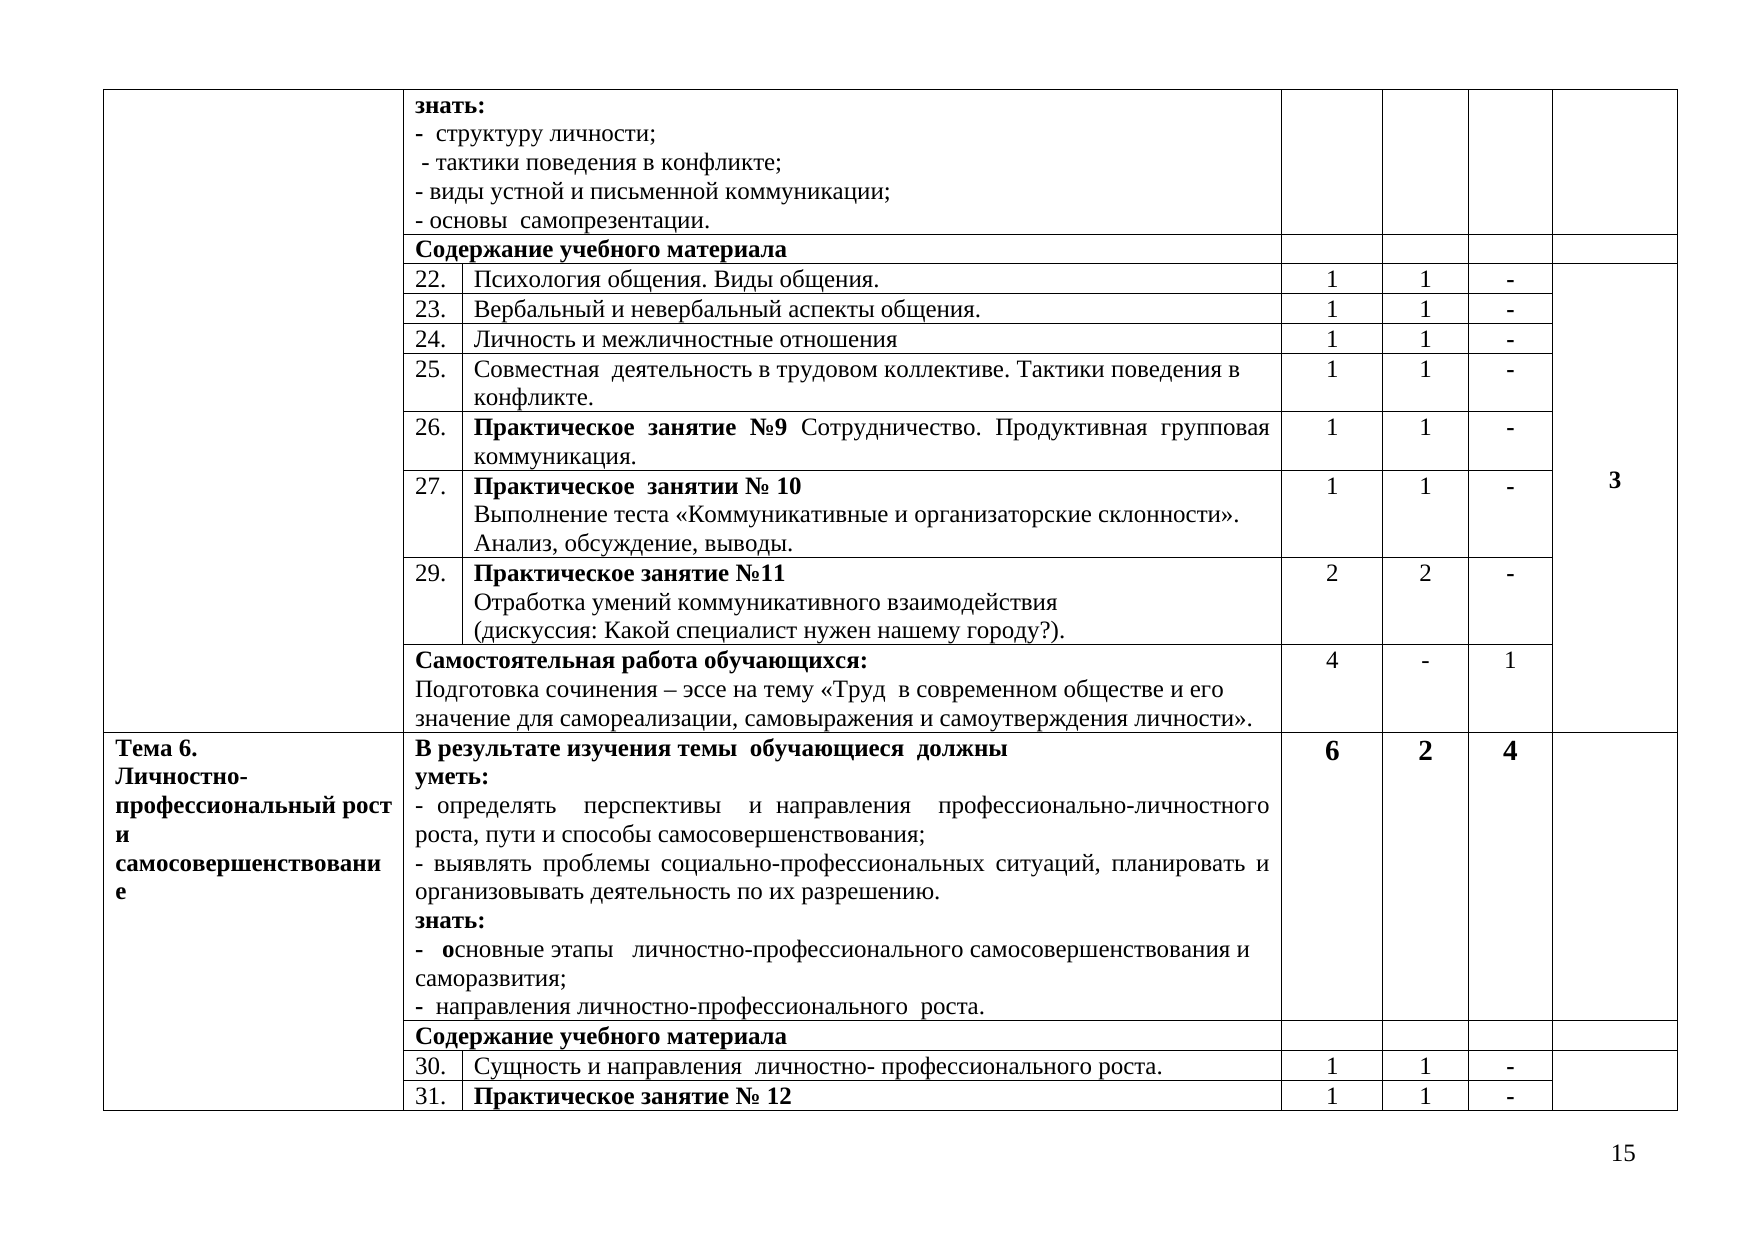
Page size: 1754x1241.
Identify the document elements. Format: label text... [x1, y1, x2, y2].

table_cell 24. [404, 324, 462, 353]
table_cell - [1469, 412, 1552, 470]
table_cell Сущность и направления личностно- профессионального роста. [463, 1051, 1281, 1080]
table_cell 1 [1282, 294, 1382, 323]
table_cell 1 [1282, 1051, 1382, 1080]
table_cell 12 [1282, 90, 1382, 233]
table_cell 27. [404, 471, 462, 557]
table_cell Содержание учебного материала [404, 1021, 1281, 1050]
table_cell 1 [1383, 1051, 1468, 1080]
table_cell - [1469, 264, 1552, 293]
table_cell [1469, 1021, 1552, 1050]
table_cell [1282, 235, 1382, 263]
table_cell 1 [1383, 412, 1468, 470]
table_cell Вербальный и невербальный аспекты общения. [463, 294, 1281, 323]
table_cell 1 [1383, 324, 1468, 353]
table_cell Совместная деятельность в трудовом коллективе. Тактики поведения в конфликте. [463, 354, 1281, 411]
table_cell 2 [1553, 1051, 1677, 1109]
table_cell 3 [1553, 264, 1677, 732]
table_cell 1 [1383, 264, 1468, 293]
table_cell 8 [1383, 90, 1468, 233]
table_cell 2 [1383, 733, 1468, 1020]
table_cell - [1469, 294, 1552, 323]
table_cell 1 [1282, 412, 1382, 470]
table_cell 1 [1282, 1081, 1382, 1109]
table_cell [1553, 1021, 1677, 1050]
table_cell 1 [1383, 294, 1468, 323]
table_cell [1383, 235, 1468, 263]
table_cell Практическое занятие №9 Сотрудничество. Продуктивная групповая коммуникация. [463, 412, 1281, 470]
table_cell 29. [404, 558, 462, 644]
table_cell [1469, 235, 1552, 263]
table_cell [1553, 733, 1677, 1020]
table_cell 1 [1383, 471, 1468, 557]
table_cell 23. [404, 294, 462, 323]
table_cell 31. [404, 1081, 462, 1109]
table_cell 1 [1282, 264, 1382, 293]
table_cell [1553, 235, 1677, 263]
table_cell 2 [1383, 558, 1468, 644]
table_cell - [1469, 1081, 1552, 1109]
table_cell [1282, 1021, 1382, 1050]
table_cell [104, 90, 403, 732]
table_cell 26. [404, 412, 462, 470]
table_cell 1 [1282, 354, 1382, 411]
table_cell Практическое занятии № 10 Выполнение теста «Коммуникативные и организаторские склонности». Анализ, обсуждение, выводы. [463, 471, 1281, 557]
table_cell Тема 6. Личностно-профессиональный рост и самосовершенствование [104, 733, 403, 1109]
table_cell 1 [1383, 354, 1468, 411]
table_cell Психология общения. Виды общения. [463, 264, 1281, 293]
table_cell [463, 1081, 1281, 1109]
table_cell - [1469, 324, 1552, 353]
table_cell Практическое занятие №11 Отработка умений коммуникативного взаимодействия (дискуссия: Какой специалист нужен нашему городу?). [463, 558, 1281, 644]
table_cell В результате изучения темы обучающиеся должны уметь: - определять перспективы и направления профессионально-личностного роста, пути и способы самосовершенствования; - выявлять проблемы социально-профессиональных ситуаций, планировать и организовывать деятельность по их разрешению. знать: - основные этапы личностно-профессионального самосовершенствования и саморазвития; - направления личностно-профессионального роста. [404, 733, 1281, 1020]
table_cell - [1469, 354, 1552, 411]
table_cell 4 [1282, 645, 1382, 732]
table_cell 1 [1469, 645, 1552, 732]
table_cell 25. [404, 354, 462, 411]
table_cell - [1383, 645, 1468, 732]
table_cell 22. [404, 264, 462, 293]
table_cell 1 [1469, 90, 1552, 233]
table_cell - [1469, 558, 1552, 644]
table_cell 6 [1282, 733, 1382, 1020]
table_cell Личность и межличностные отношения [463, 324, 1281, 353]
table_cell 2 [1282, 558, 1382, 644]
table_cell Самостоятельная работа обучающихся: Подготовка сочинения – эссе на тему «Труд в современном обществе и его значение для самореализации, самовыражения и самоутверждения личности». [404, 645, 1281, 732]
table_cell 30. [404, 1051, 462, 1080]
table_cell [1383, 1021, 1468, 1050]
table_cell 1 [1282, 471, 1382, 557]
table_cell [1553, 90, 1677, 233]
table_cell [404, 90, 1281, 233]
table_cell - [1469, 1051, 1552, 1080]
table_cell Содержание учебного материала [404, 235, 1281, 263]
table_cell 1 [1383, 1081, 1468, 1109]
table_cell - [1469, 471, 1552, 557]
table_cell 1 [1282, 324, 1382, 353]
table_cell 4 [1469, 733, 1552, 1020]
